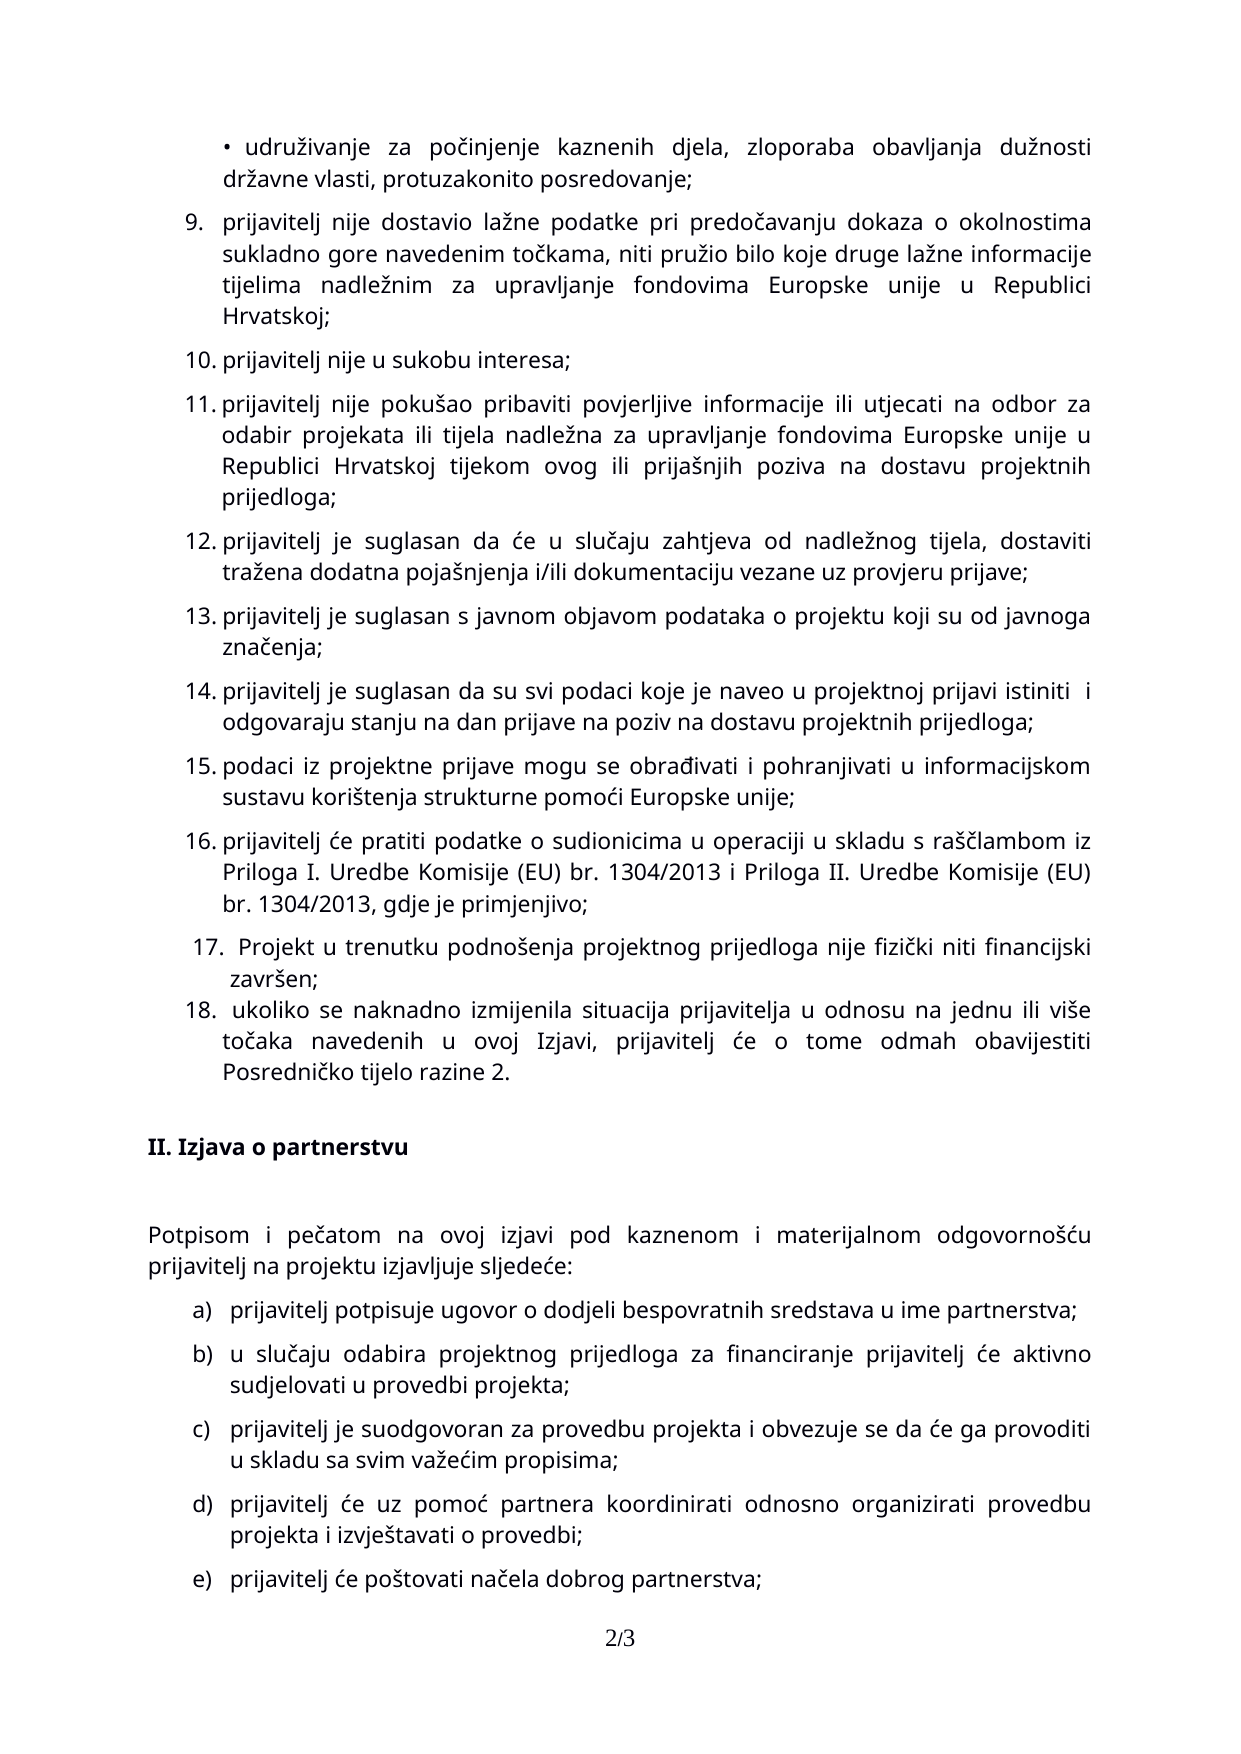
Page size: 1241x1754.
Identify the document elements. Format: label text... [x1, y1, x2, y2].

list u slučaju odabira projektnog prijedloga za financiranje prijavitelj će aktivno sudjelovati u provedbi projekta; [192, 1337, 1093, 1400]
list Projekt u trenutku podnošenja projektnog prijedloga nije fizički niti financijski završen; [192, 931, 1093, 994]
list ukoliko se naknadno izmijenila situacija prijavitelja u odnosu na jednu ili više točaka navedenih u ovoj Izjavi, prijavitelj će o tome odmah obavijestiti Posredničko tijelo razine 2. [184, 994, 1093, 1087]
list prijavitelj je suglasan da su svi podaci koje je naveo u projektnoj prijavi istiniti i odgovaraju stanju na dan prijave na poziv na dostavu projektnih prijedloga; [184, 675, 1093, 737]
list prijavitelj će poštovati načela dobrog partnerstva; [192, 1562, 1093, 1594]
list prijavitelj će uz pomoć partnera koordinirati odnosno organizirati provedbu projekta i izvještavati o provedbi; [192, 1487, 1093, 1550]
list prijavitelj nije pokušao pribaviti povjerljive informacije ili utjecati na odbor za odabir projekata ili tijela nadležna za upravljanje fondovima Europske unije u Republici Hrvatskoj tijekom ovog ili prijašnjih poziva na dostavu projektnih prijedloga; [184, 387, 1093, 512]
list prijavitelj je suodgovoran za provedbu projekta i obvezuje se da će ga provoditi u skladu sa svim važećim propisima; [192, 1412, 1093, 1475]
text Potpisom i pečatom na ovoj izjavi pod kaznenom i materijalnom odgovornošću prijavitelj na projektu izjavljuje sljedeće: [148, 1219, 1093, 1281]
list prijavitelj je suglasan s javnom objavom podataka o projektu koji su od javnoga značenja; [184, 600, 1093, 662]
text II. Izjava o partnerstvu [148, 1131, 1093, 1162]
list prijavitelj nije dostavio lažne podatke pri predočavanju dokaza o okolnostima sukladno gore navedenim točkama, niti pružio bilo koje druge lažne informacije tijelima nadležnim za upravljanje fondovima Europske unije u Republici Hrvatskoj; [184, 206, 1093, 331]
list prijavitelj će pratiti podatke o sudionicima u operaciji u skladu s raščlambom iz Priloga I. Uredbe Komisije (EU) br. 1304/2013 i Priloga II. Uredbe Komisije (EU) br. 1304/2013, gdje je primjenjivo; [184, 825, 1093, 919]
list podaci iz projektne prijave mogu se obrađivati i pohranjivati u informacijskom sustavu korištenja strukturne pomoći Europske unije; [184, 750, 1093, 812]
list prijavitelj je suglasan da će u slučaju zahtjeva od nadležnog tijela, dostaviti tražena dodatna pojašnjenja i/ili dokumentaciju vezane uz provjeru prijave; [184, 525, 1093, 587]
list • udruživanje za počinjenje kaznenih djela, zloporaba obavljanja dužnosti državne vlasti, protuzakonito posredovanje; [223, 131, 1093, 194]
list prijavitelj potpisuje ugovor o dodjeli bespovratnih sredstava u ime partnerstva; [192, 1294, 1093, 1325]
list prijavitelj nije u sukobu interesa; [184, 344, 1093, 375]
